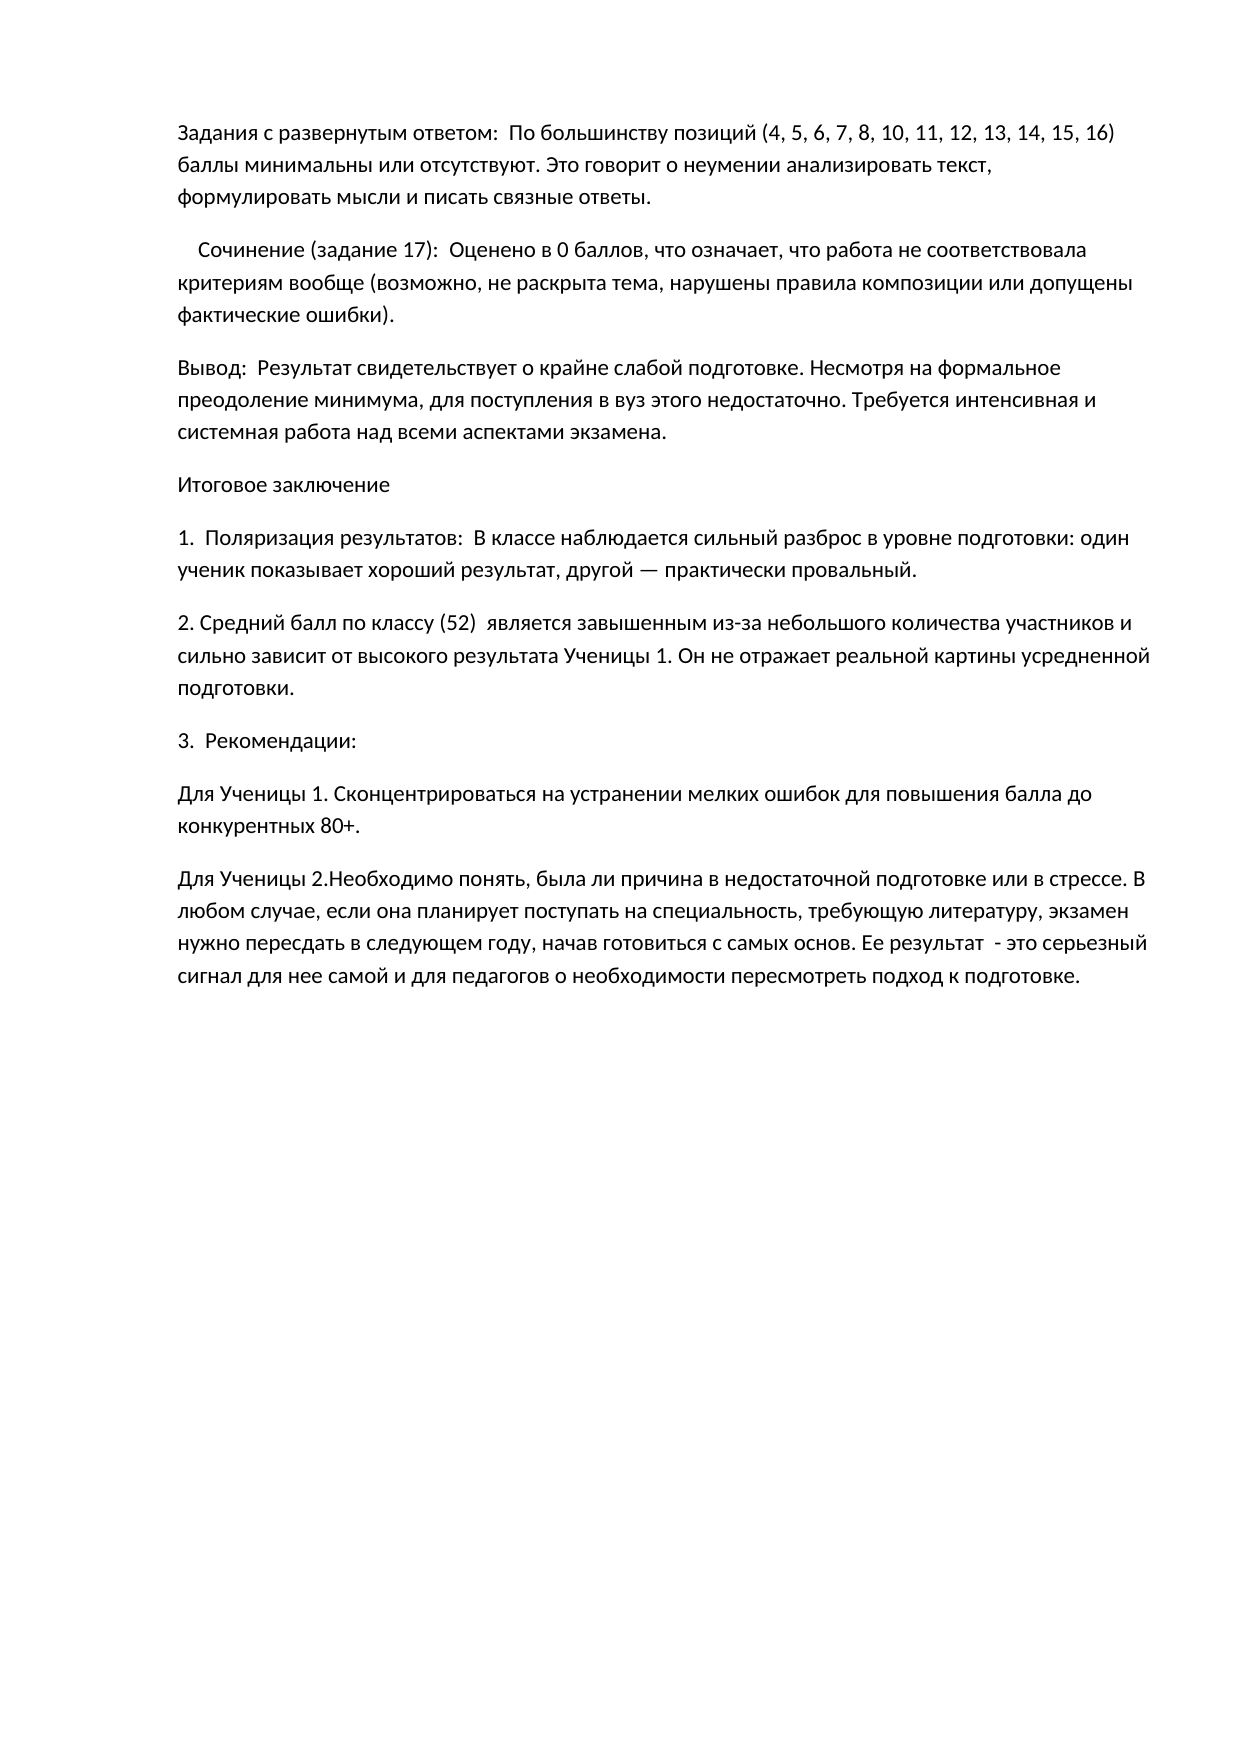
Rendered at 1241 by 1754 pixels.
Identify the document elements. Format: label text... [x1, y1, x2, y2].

text 3. Рекомендации: [177, 726, 1152, 754]
text Сочинение (задание 17): Оценено в 0 баллов, что означает, что работа не соответствовала критериям вообще (возможно, не раскрыта тема, нарушены правила композиции или допущены фактические ошибки). [177, 236, 1152, 328]
text Вывод: Результат свидетельствует о крайне слабой подготовке. Несмотря на формальное преодоление минимума, для поступления в вуз этого недостаточно. Требуется интенсивная и системная работа над всеми аспектами экзамена. [177, 353, 1152, 445]
text 1. Поляризация результатов: В классе наблюдается сильный разброс в уровне подготовки: один ученик показывает хороший результат, другой — практически провальный. [177, 523, 1152, 583]
text 2. Средний балл по классу (52) является завышенным из-за небольшого количества участников и сильно зависит от высокого результата Ученицы 1. Он не отражает реальной картины усредненной подготовки. [177, 608, 1152, 701]
text Итоговое заключение [177, 470, 1152, 498]
text Задания с развернутым ответом: По большинству позиций (4, 5, 6, 7, 8, 10, 11, 12, 13, 14, 15, 16) баллы минимальны или отсутствуют. Это говорит о неумении анализировать текст, формулировать мысли и писать связные ответы. [177, 118, 1152, 211]
text Для Ученицы 1. Сконцентрироваться на устранении мелких ошибок для повышения балла до конкурентных 80+. [177, 779, 1152, 839]
text Для Ученицы 2.Необходимо понять, была ли причина в недостаточной подготовке или в стрессе. В любом случае, если она планирует поступать на специальность, требующую литературу, экзамен нужно пересдать в следующем году, начав готовиться с самых основ. Ее результат - это серьезный сигнал для нее самой и для педагогов о необходимости пересмотреть подход к подготовке. [177, 864, 1152, 989]
